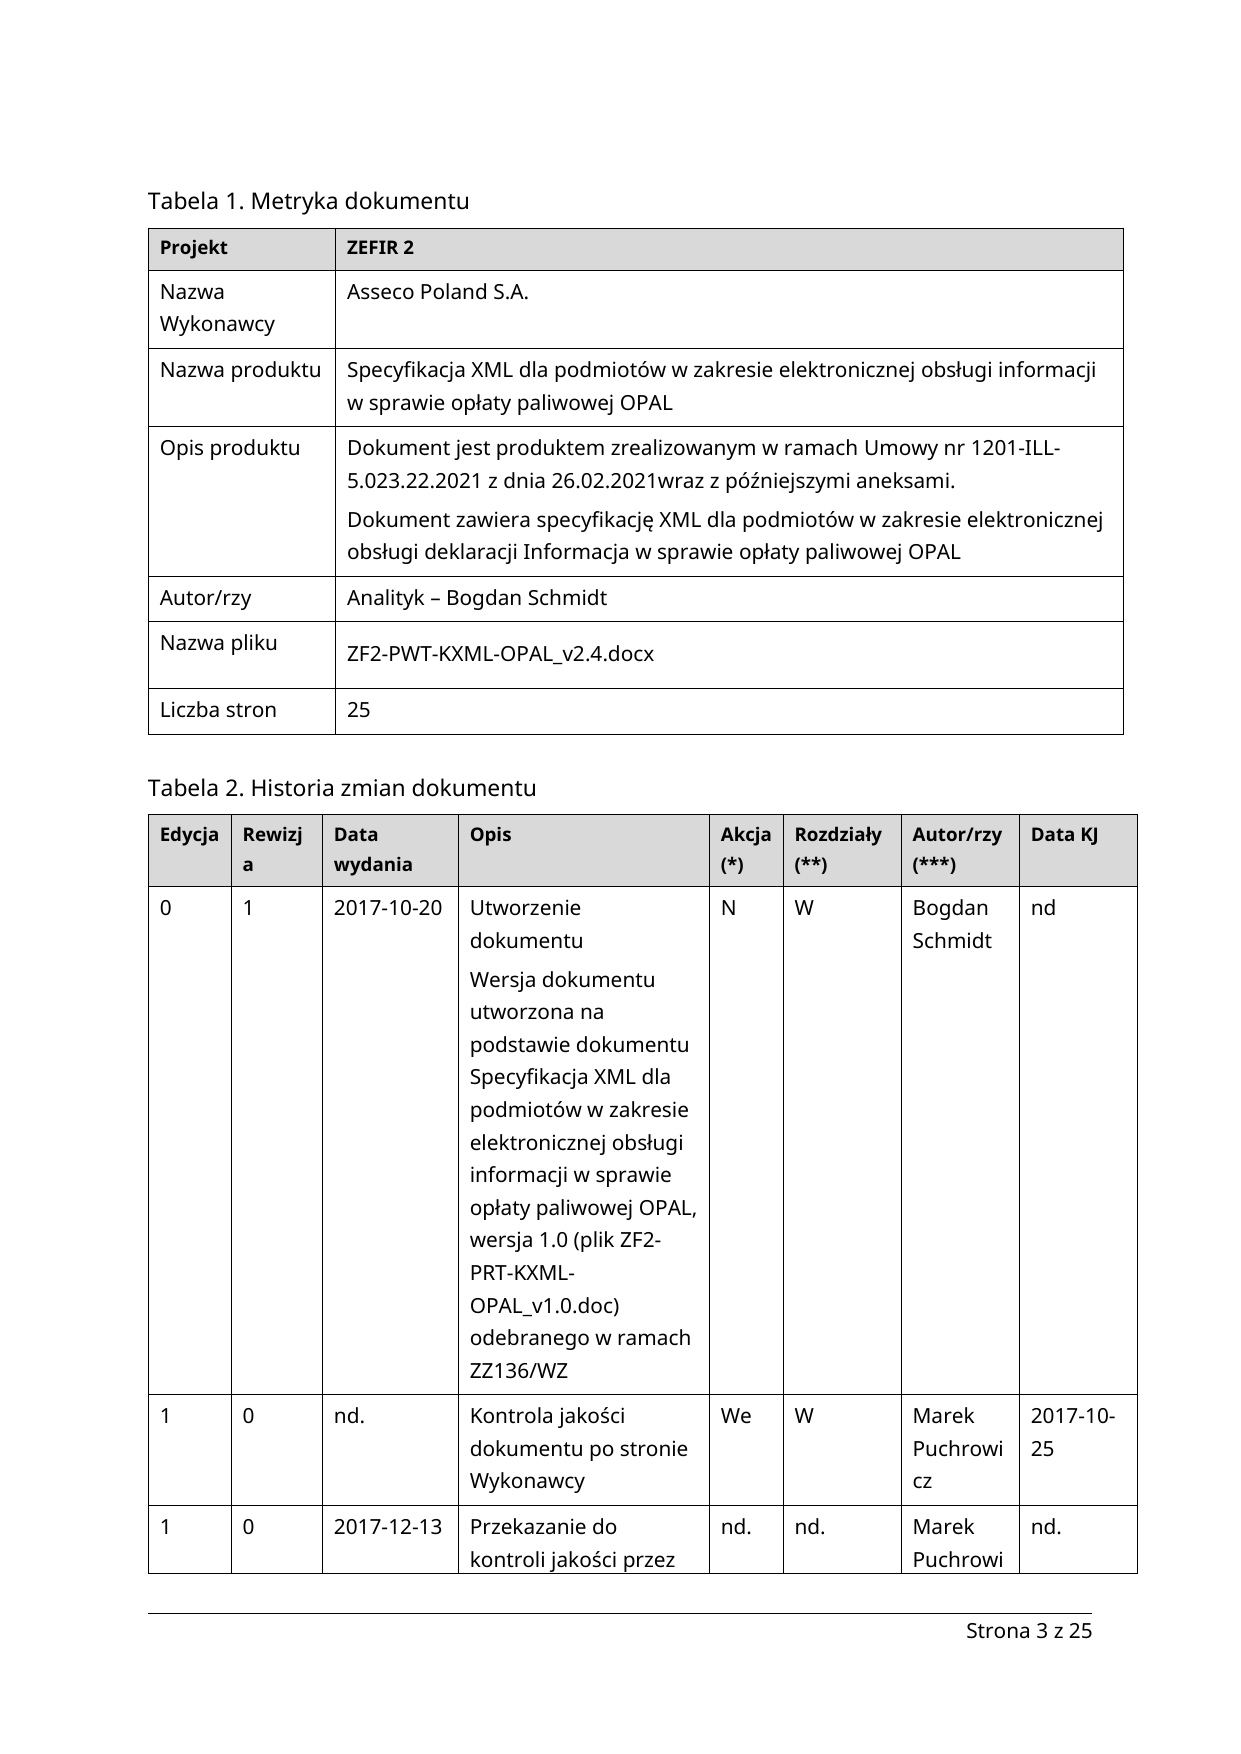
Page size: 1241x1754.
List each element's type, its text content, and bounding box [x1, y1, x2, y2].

table_cell ZF2-PWT-KXML-OPAL_v2.4.docx [336, 622, 1123, 688]
table_header ZEFIR 2 [336, 229, 1123, 270]
table_cell Analityk – Bogdan Schmidt [336, 577, 1123, 621]
table_header Rozdziały (**) [784, 815, 901, 886]
text Tabela 2. Historia zmian dokumentu [148, 772, 1092, 803]
table_cell Liczba stron [149, 689, 335, 734]
table_cell We [710, 1395, 783, 1505]
table_header Projekt [149, 229, 335, 270]
table_cell Dokument jest produktem zrealizowanym w ramach Umowy nr 1201-ILL-5.023.22.2021 z dnia 26.02.2021wraz z późniejszymi aneksami. Dokument zawiera specyfikację XML dla podmiotów w zakresie elektronicznej obsługi deklaracji Informacja w sprawie opłaty paliwowej OPAL [336, 427, 1123, 576]
table_cell Autor/rzy [149, 577, 335, 621]
table_cell 0 [232, 1395, 322, 1505]
table_cell nd. [323, 1395, 458, 1505]
table_cell 2017-12-13 [323, 1506, 458, 1573]
text Tabela 1. Metryka dokumentu [148, 185, 1092, 216]
table_cell 1 [149, 1506, 231, 1573]
table_cell W [784, 887, 901, 1394]
table_cell Nazwa Wykonawcy [149, 271, 335, 348]
table_header Rewizja [232, 815, 322, 886]
table_cell Opis produktu [149, 427, 335, 576]
table_cell Bogdan Schmidt [902, 887, 1019, 1394]
table_cell 0 [232, 1506, 322, 1573]
table_cell W [784, 1395, 901, 1505]
table_cell nd. [784, 1506, 901, 1573]
table_cell Nazwa produktu [149, 349, 335, 426]
table_header Edycja [149, 815, 231, 886]
table_cell Specyfikacja XML dla podmiotów w zakresie elektronicznej obsługi informacji w sprawie opłaty paliwowej OPAL [336, 349, 1123, 426]
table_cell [459, 1506, 709, 1573]
table_cell Asseco Poland S.A. [336, 271, 1123, 348]
table_cell 2017-10-25 [1020, 1395, 1137, 1505]
table_cell nd [1020, 887, 1137, 1394]
table_cell 2017-10-20 [323, 887, 458, 1394]
table_header Data wydania [323, 815, 458, 886]
table_cell Kontrola jakości dokumentu po stronie Wykonawcy [459, 1395, 709, 1505]
table_cell nd. [710, 1506, 783, 1573]
table_cell Marek Puchrowicz [902, 1395, 1019, 1505]
table_cell 1 [232, 887, 322, 1394]
table_cell Nazwa pliku [149, 622, 335, 688]
table_cell Utworzenie dokumentu Wersja dokumentu utworzona na podstawie dokumentu Specyfikacja XML dla podmiotów w zakresie elektronicznej obsługi informacji w sprawie opłaty paliwowej OPAL, wersja 1.0 (plik ZF2-PRT-KXML-OPAL_v1.0.doc) odebranego w ramach ZZ136/WZ [459, 887, 709, 1394]
table_cell N [710, 887, 783, 1394]
table_header Autor/rzy (***) [902, 815, 1019, 886]
table_header Data KJ [1020, 815, 1137, 886]
table_header Opis [459, 815, 709, 886]
table_cell Marek Puchrowicz [902, 1506, 1019, 1573]
table_cell 1 [149, 1395, 231, 1505]
table_cell 0 [149, 887, 231, 1394]
table_cell nd. [1020, 1506, 1137, 1573]
table_header Akcja (*) [710, 815, 783, 886]
table_cell 21 [336, 689, 1123, 734]
